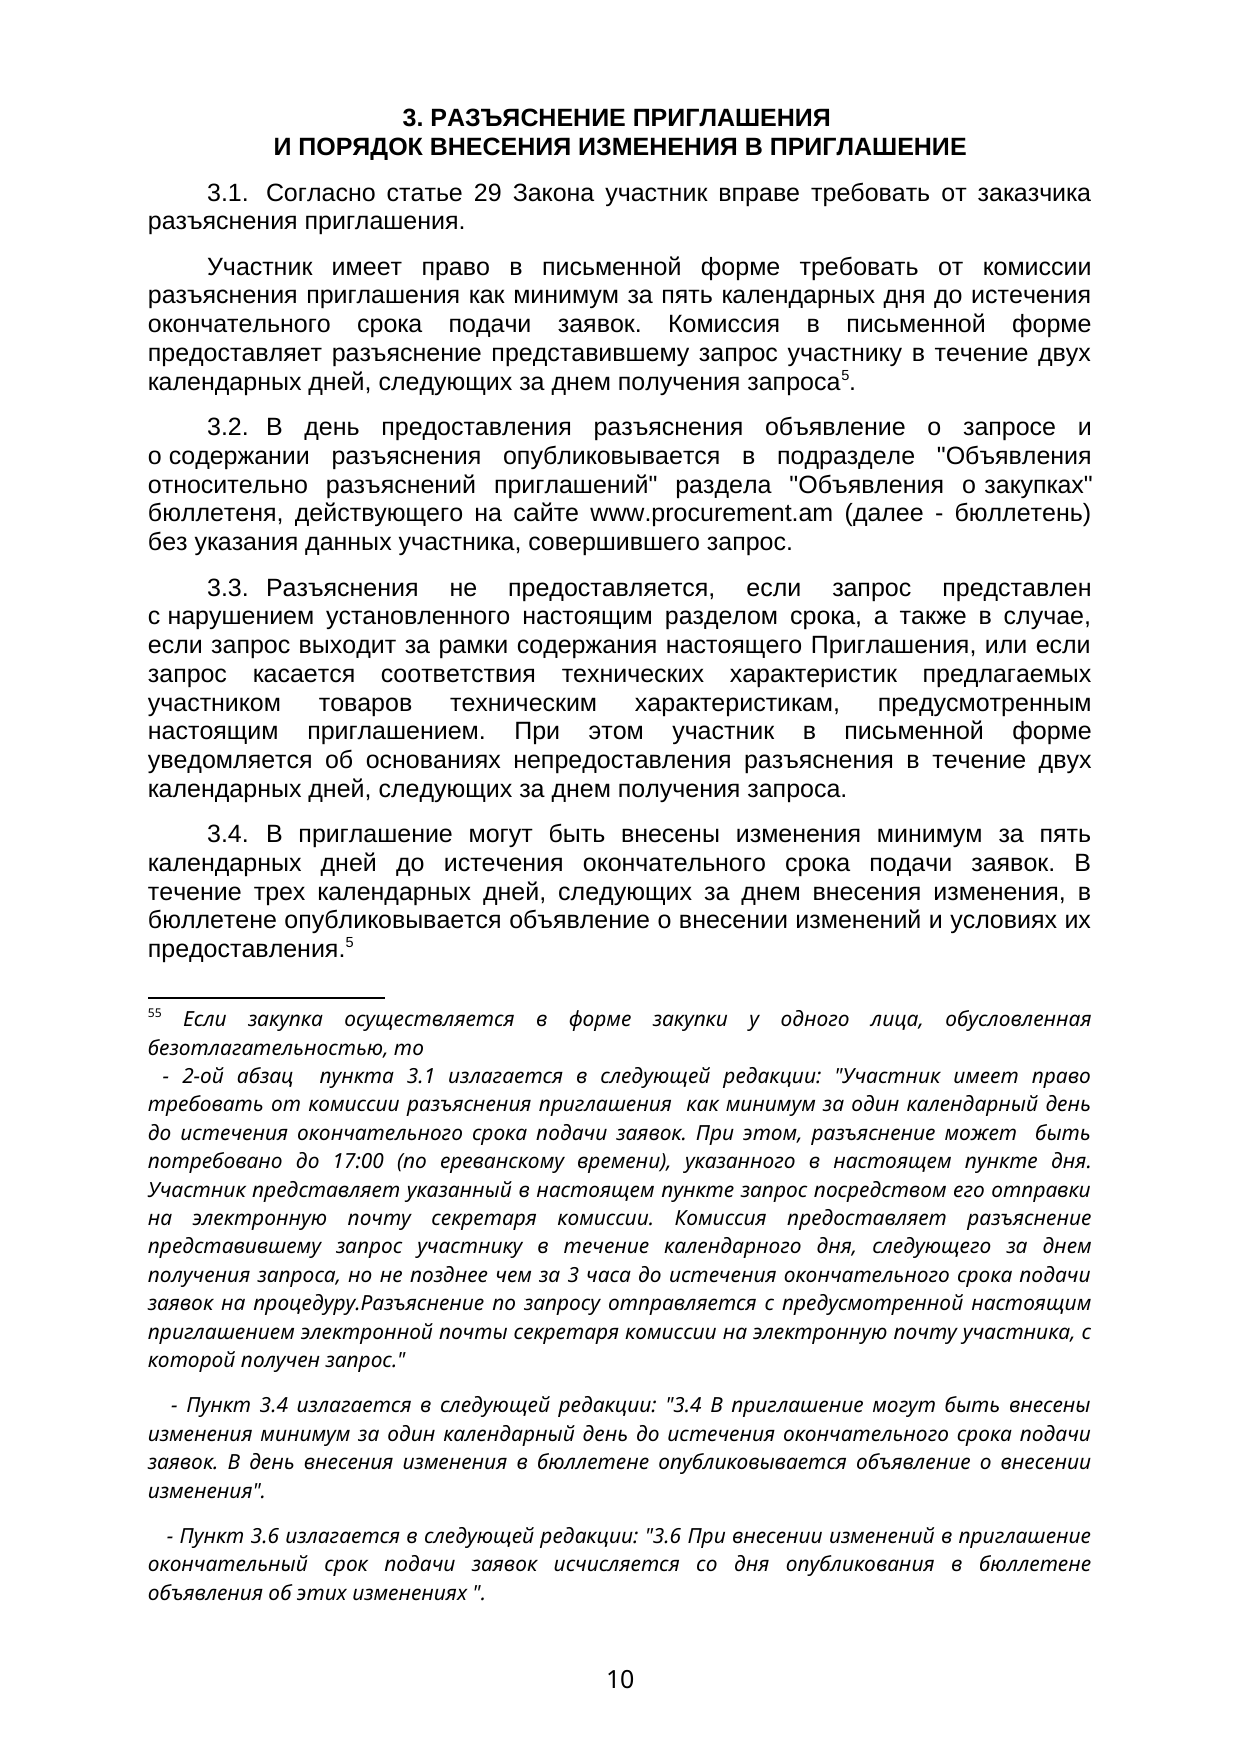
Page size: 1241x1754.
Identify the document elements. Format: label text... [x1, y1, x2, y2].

text 3.2. В день предоставления разъяснения объявление о запросе и о содержании разъяснения опубликовывается в подразделе "Объявления относительно разъяснений приглашений" раздела "Объявления о закупках" бюллетеня, действующего на сайте www.procurement.am (далее - бюллетень) без указания данных участника, совершившего запрос. [148, 412, 1092, 556]
text 3.4. В приглашение могут быть внесены изменения минимум за пять календарных дней до истечения окончательного срока подачи заявок. В течение трех календарных дней, следующих за днем внесения изменения, в бюллетене опубликовывается объявление о внесении изменений и условиях их предоставления.5 [148, 819, 1092, 963]
text 3.3. Разъяснения не предоставляется, если запрос представлен с нарушением установленного настоящим разделом срока, а также в случае, если запрос выходит за рамки содержания настоящего Приглашения, или если запрос касается соответствия технических характеристик предлагаемых участником товаров техническим характеристикам, предусмотренным настоящим приглашением. При этом участник в письменной форме уведомляется об основаниях непредоставления разъяснения в течение двух календарных дней, следующих за днем получения запроса. [148, 573, 1092, 803]
text 3.1. Согласно статье 29 Закона участник вправе требовать от заказчика разъяснения приглашения. [148, 178, 1092, 235]
text Участник имеет право в письменной форме требовать от комиссии разъяснения приглашения как минимум за пять календарных дня до истечения окончательного срока подачи заявок. Комиссия в письменной форме предоставляет разъяснение представившему запрос участнику в течение двух календарных дней, следующих за днем получения запроса5. [148, 252, 1092, 396]
text 3. РАЗЪЯСНЕНИЕ ПРИГЛАШЕНИЯ И ПОРЯДОК ВНЕСЕНИЯ ИЗМЕНЕНИЯ В ПРИГЛАШЕНИЕ [148, 103, 1092, 161]
